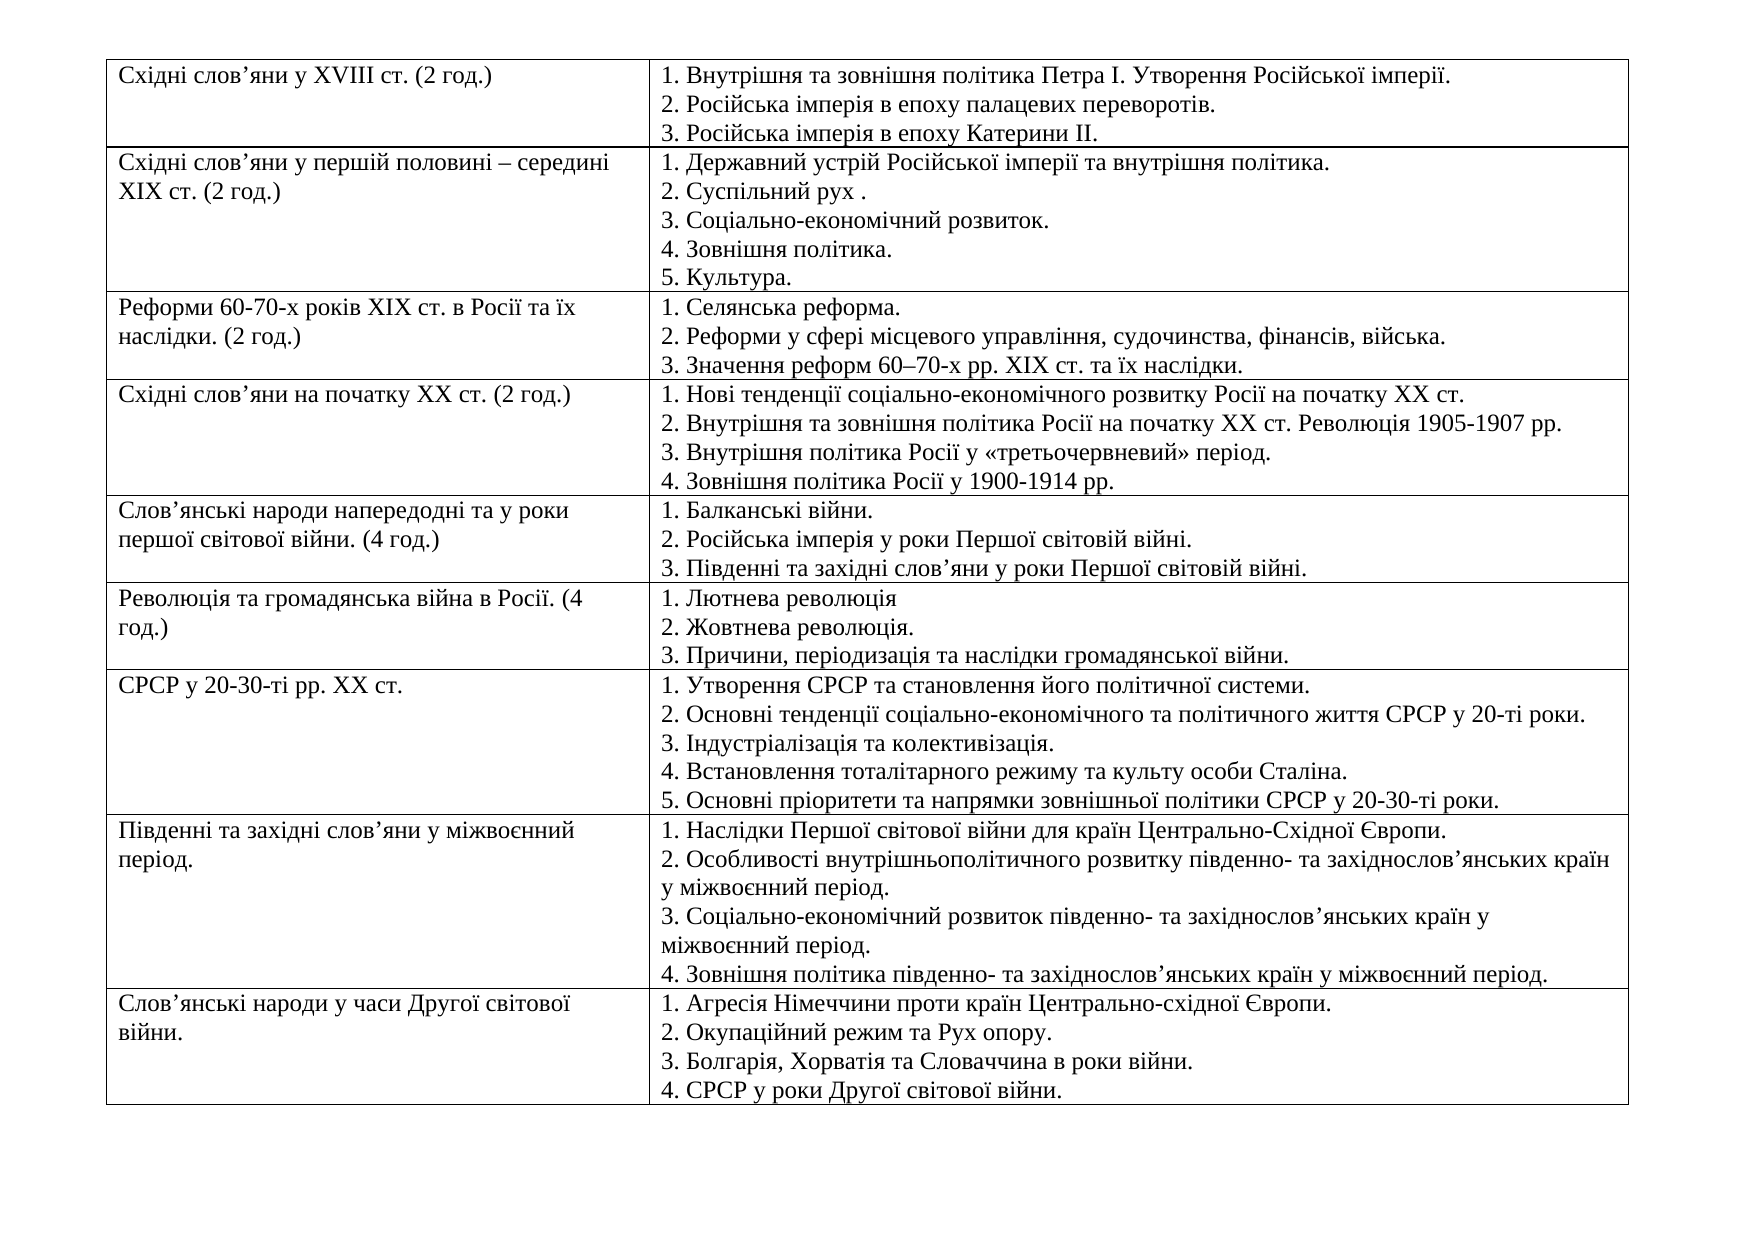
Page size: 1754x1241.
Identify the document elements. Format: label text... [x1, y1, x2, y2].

table_cell 1. Нові тенденції соціально-економічного розвитку Росії на початку ХХ ст. 2. Внутрішня та зовнішня політика Росії на початку ХХ ст. Революція 1905-1907 рр. 3. Внутрішня політика Росії у «третьочервневий» період. 4. Зовнішня політика Росії у 1900-1914 рр. [650, 380, 1628, 494]
table_cell Східні слов’яни на початку ХХ ст. (2 год.) [107, 380, 649, 494]
table_cell 1. Лютнева революція 2. Жовтнева революція. 3. Причини, періодизація та наслідки громадянської війни. [650, 583, 1628, 669]
table_cell 1. Внутрішня та зовнішня політика Петра І. Утворення Російської імперії. 2. Російська імперія в епоху палацевих переворотів. 3. Російська імперія в епоху Катерини ІІ. [650, 60, 1628, 146]
table_cell 1. Наслідки Першої світової війни для країн Центрально-Східної Європи. 2. Особливості внутрішньополітичного розвитку південно- та західнослов’янських країн у міжвоєнний період. 3. Соціально-економічний розвиток південно- та західнослов’янських країн у міжвоєнний період. 4. Зовнішня політика південно- та західнослов’янських країн у міжвоєнний період. [650, 815, 1628, 987]
table_cell Слов’янські народи напередодні та у роки першої світової війни. (4 год.) [107, 496, 649, 582]
table_cell Реформи 60-70-х років ХІХ ст. в Росії та їх наслідки. (2 год.) [107, 292, 649, 378]
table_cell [107, 989, 649, 1103]
table_cell 1. Утворення СРСР та становлення його політичної системи. 2. Основні тенденції соціально-економічного та політичного життя СРСР у 20-ті роки. 3. Індустріалізація та колективізація. 4. Встановлення тоталітарного режиму та культу особи Сталіна. 5. Основні пріоритети та напрямки зовнішньої політики СРСР у 20-30-ті роки. [650, 670, 1628, 814]
table_cell СРСР у 20-30-ті рр. ХХ ст. [107, 670, 649, 814]
table_cell Революція та громадянська війна в Росії. (4 год.) [107, 583, 649, 669]
table_cell 1. Селянська реформа. 2. Реформи у сфері місцевого управління, судочинства, фінансів, війська. 3. Значення реформ 60–70-х рр. ХІХ ст. та їх наслідки. [650, 292, 1628, 378]
table_cell Східні слов’яни у ХVІІІ ст. (2 год.) [107, 60, 649, 146]
table_cell 1. Балканські війни. 2. Російська імперія у роки Першої світовій війні. 3. Південні та західні слов’яни у роки Першої світовій війні. [650, 496, 1628, 582]
table_cell 1. Державний устрій Російської імперії та внутрішня політика. 2. Суспільний рух . 3. Соціально-економічний розвиток. 4. Зовнішня політика. 5. Культура. [650, 148, 1628, 291]
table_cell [650, 989, 1628, 1103]
table_cell Східні слов’яни у першій половині – середині ХІХ ст. (2 год.) [107, 148, 649, 291]
table_cell Південні та західні слов’яни у міжвоєнний період. [107, 815, 649, 987]
